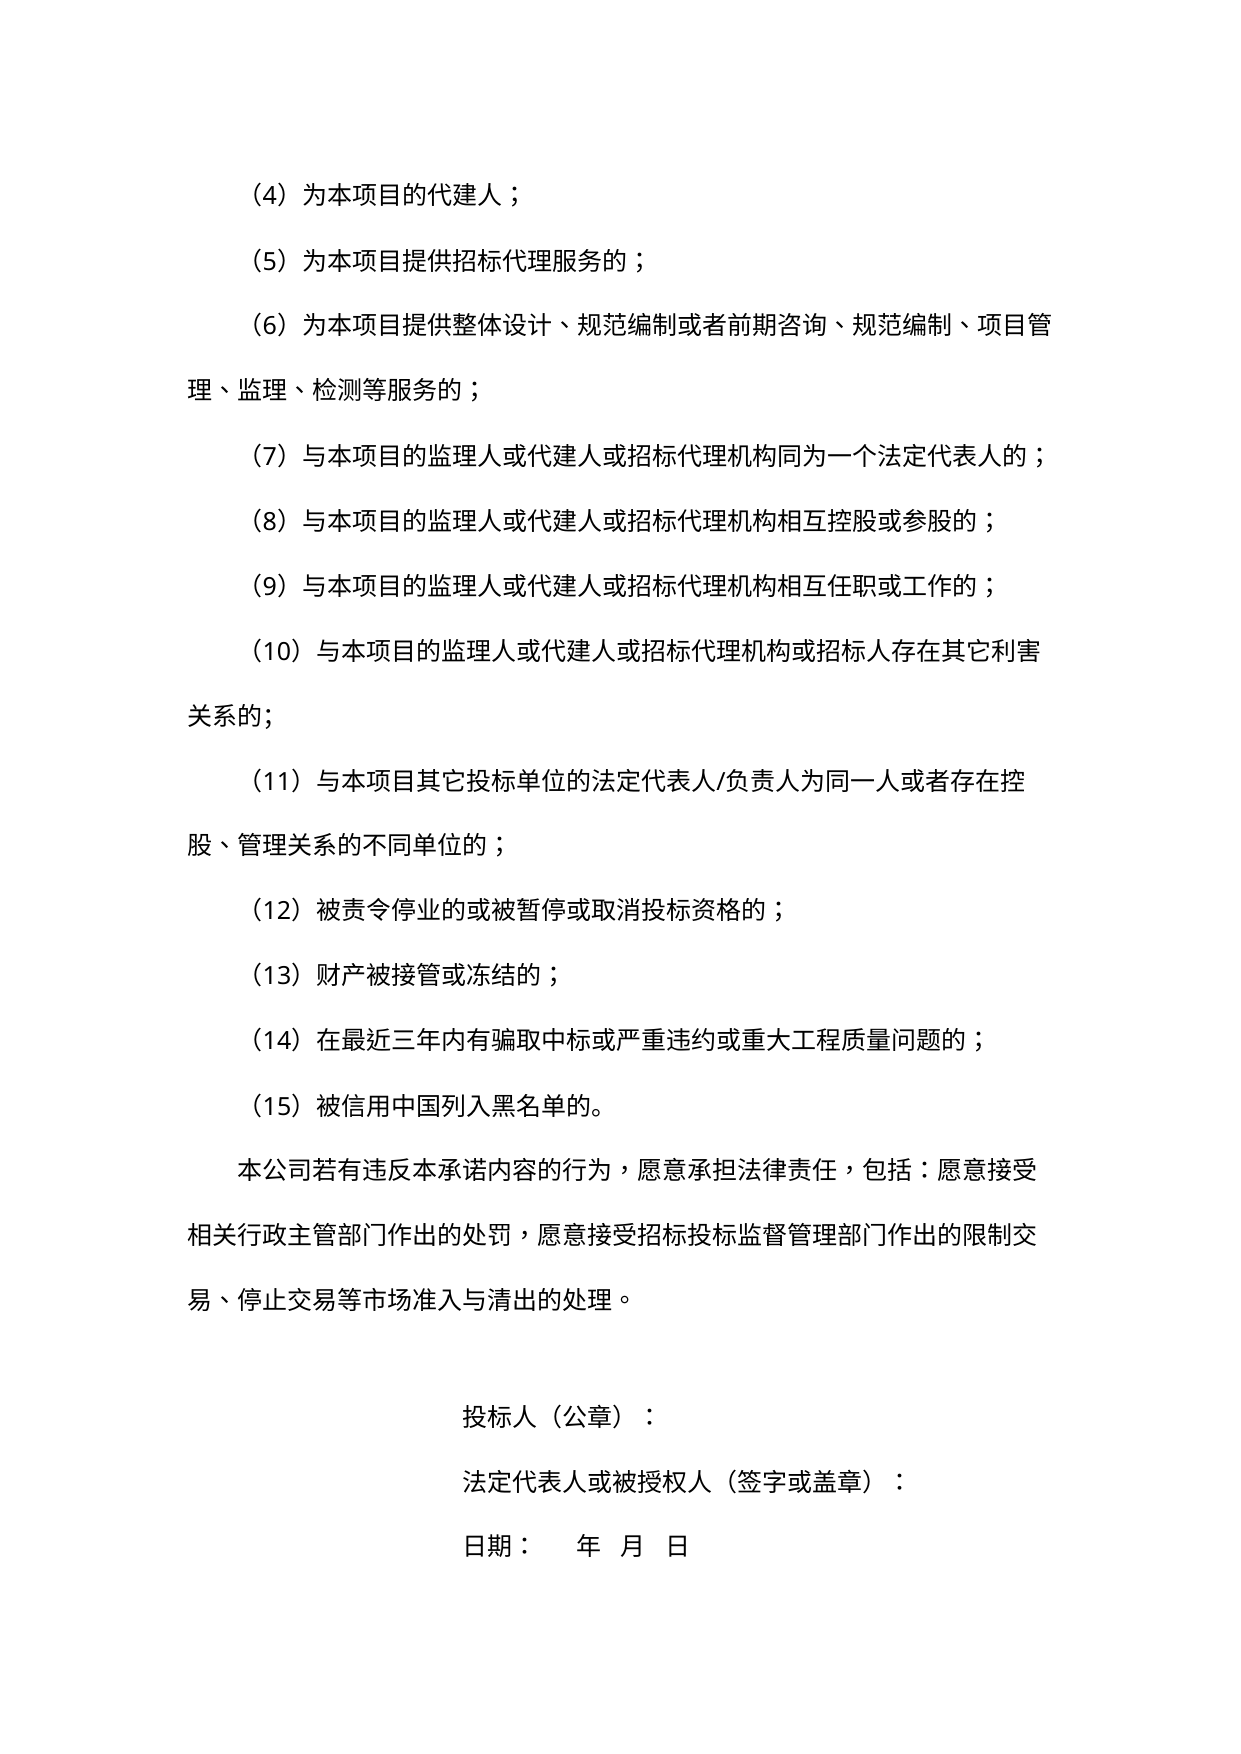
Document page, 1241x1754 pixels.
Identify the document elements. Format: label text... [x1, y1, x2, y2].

text （12）被责令停业的或被暂停或取消投标资格的； [187, 877, 1053, 942]
text 本公司若有违反本承诺内容的行为，愿意承担法律责任，包括：愿意接受相关行政主管部门作出的处罚，愿意接受招标投标监督管理部门作出的限制交易、停止交易等市场准入与清出的处理。 [187, 1137, 1053, 1332]
text （13）财产被接管或冻结的； [187, 942, 1053, 1007]
text （10）与本项目的监理人或代建人或招标代理机构或招标人存在其它利害关系的； [187, 617, 1053, 747]
text 投标人（公章）： [187, 1383, 1053, 1448]
text （8）与本项目的监理人或代建人或招标代理机构相互控股或参股的； [187, 487, 1053, 552]
text （6）为本项目提供整体设计、规范编制或者前期咨询、规范编制、项目管理、监理、检测等服务的； [187, 292, 1053, 422]
text （9）与本项目的监理人或代建人或招标代理机构相互任职或工作的； [187, 552, 1053, 617]
text 法定代表人或被授权人（签字或盖章）： [187, 1448, 1053, 1513]
text （11）与本项目其它投标单位的法定代表人/负责人为同一人或者存在控股、管理关系的不同单位的； [187, 747, 1053, 877]
text （4）为本项目的代建人； [187, 162, 1053, 227]
text （14）在最近三年内有骗取中标或严重违约或重大工程质量问题的； [187, 1007, 1053, 1072]
text （15）被信用中国列入黑名单的。 [187, 1072, 1053, 1137]
text 日期： 年 月 日 [187, 1513, 1053, 1578]
text （5）为本项目提供招标代理服务的； [187, 227, 1053, 292]
text （7）与本项目的监理人或代建人或招标代理机构同为一个法定代表人的； [187, 422, 1053, 487]
